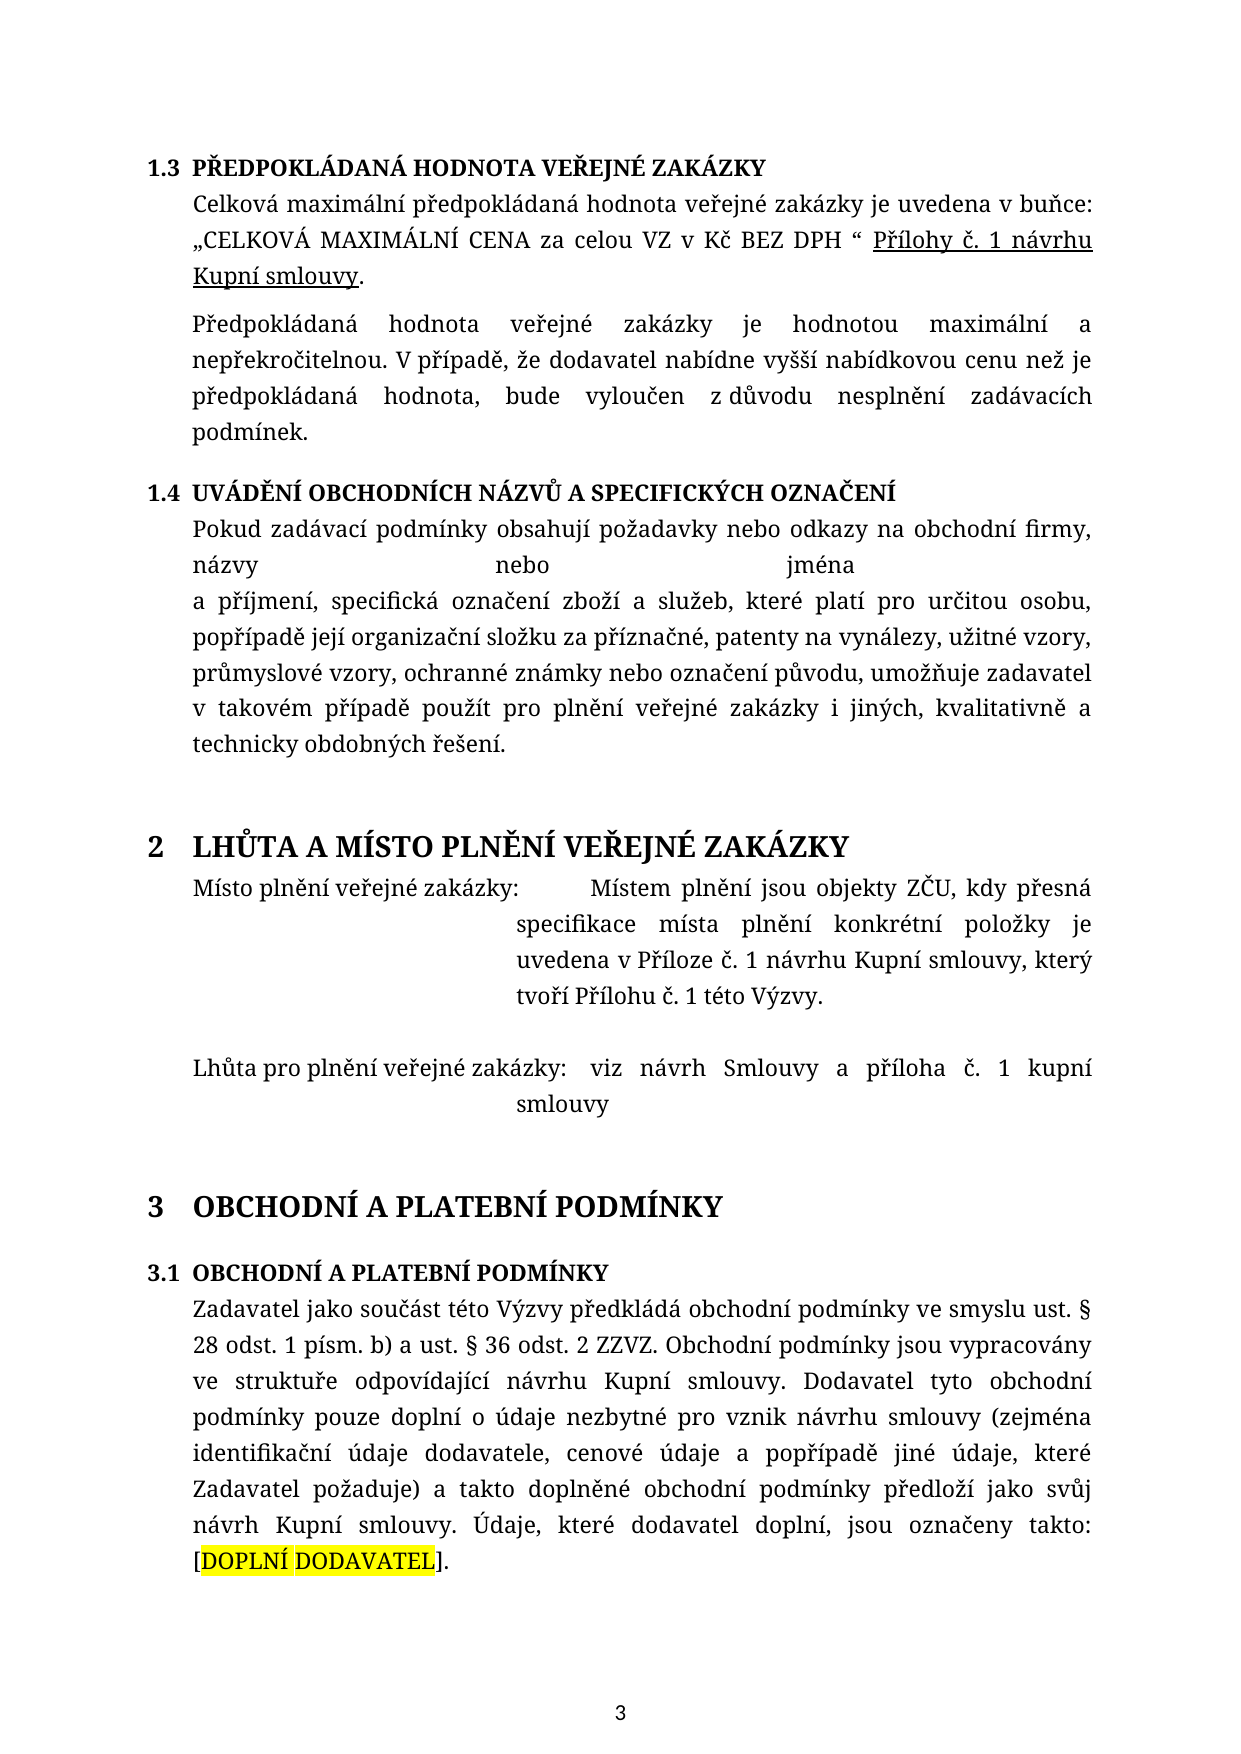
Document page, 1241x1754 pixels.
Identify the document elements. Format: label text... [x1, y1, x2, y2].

subtitle LHŮTA A MÍSTO PLNĚNÍ VEŘEJNÉ ZAKÁZKY [148, 827, 1093, 866]
subtitle OBCHODNÍ A PLATEBNÍ PODMÍNKY [148, 1186, 1093, 1226]
subtitle OBCHODNÍ A PLATEBNÍ PODMÍNKY [147, 1257, 1093, 1288]
text Předpokládaná hodnota veřejné zakázky je hodnotou maximální a nepřekročitelnou. V případě, že dodavatel nabídne vyšší nabídkovou cenu než je předpokládaná hodnota, bude vyloučen z důvodu nesplnění zadávacích podmínek. [192, 308, 1093, 447]
text Pokud zadávací podmínky obsahují požadavky nebo odkazy na obchodní firmy, názvy nebo jména a příjmení, specifická označení zboží a služeb, které platí pro určitou osobu, popřípadě její organizační složku za příznačné, patenty na vynálezy, užitné vzory, průmyslové vzory, ochranné známky nebo označení původu, umožňuje zadavatel v takovém případě použít pro plnění veřejné zakázky i jiných, kvalitativně a technicky obdobných řešení. [192, 513, 1093, 759]
text Zadavatel jako součást této Výzvy předkládá obchodní podmínky ve smyslu ust. § 28 odst. 1 písm. b) a ust. § 36 odst. 2 ZZVZ. Obchodní podmínky jsou vypracovány ve struktuře odpovídající návrhu Kupní smlouvy. Dodavatel tyto obchodní podmínky pouze doplní o údaje nezbytné pro vznik návrhu smlouvy (zejména identifikační údaje dodavatele, cenové údaje a popřípadě jiné údaje, které Zadavatel požaduje) a takto doplněné obchodní podmínky předloží jako svůj návrh Kupní smlouvy. Údaje, které dodavatel doplní, jsou označeny takto: [DOPLNÍ DODAVATEL]. [193, 1293, 1093, 1576]
text Místo plnění veřejné zakázky: Místem plnění jsou objekty ZČU, kdy přesná specifikace místa plnění konkrétní položky je uvedena v Příloze č. 1 návrhu Kupní smlouvy, který tvoří Přílohu č. 1 této Výzvy. [193, 872, 1093, 1011]
subtitle PŘEDPOKLÁDANÁ HODNOTA VEŘEJNÉ ZAKÁZKY [147, 152, 1093, 183]
text Lhůta pro plnění veřejné zakázky: viz návrh Smlouvy a příloha č. 1 kupní smlouvy [193, 1052, 1093, 1119]
subtitle UVÁDĚNÍ OBCHODNÍCH NÁZVŮ A SPECIFICKÝCH OZNAČENÍ [147, 477, 1093, 508]
text Celková maximální předpokládaná hodnota veřejné zakázky je uvedena v buňce: „CELKOVÁ MAXIMÁLNÍ CENA za celou VZ v Kč BEZ DPH “ Přílohy č. 1 návrhu Kupní smlouvy. [193, 188, 1093, 291]
